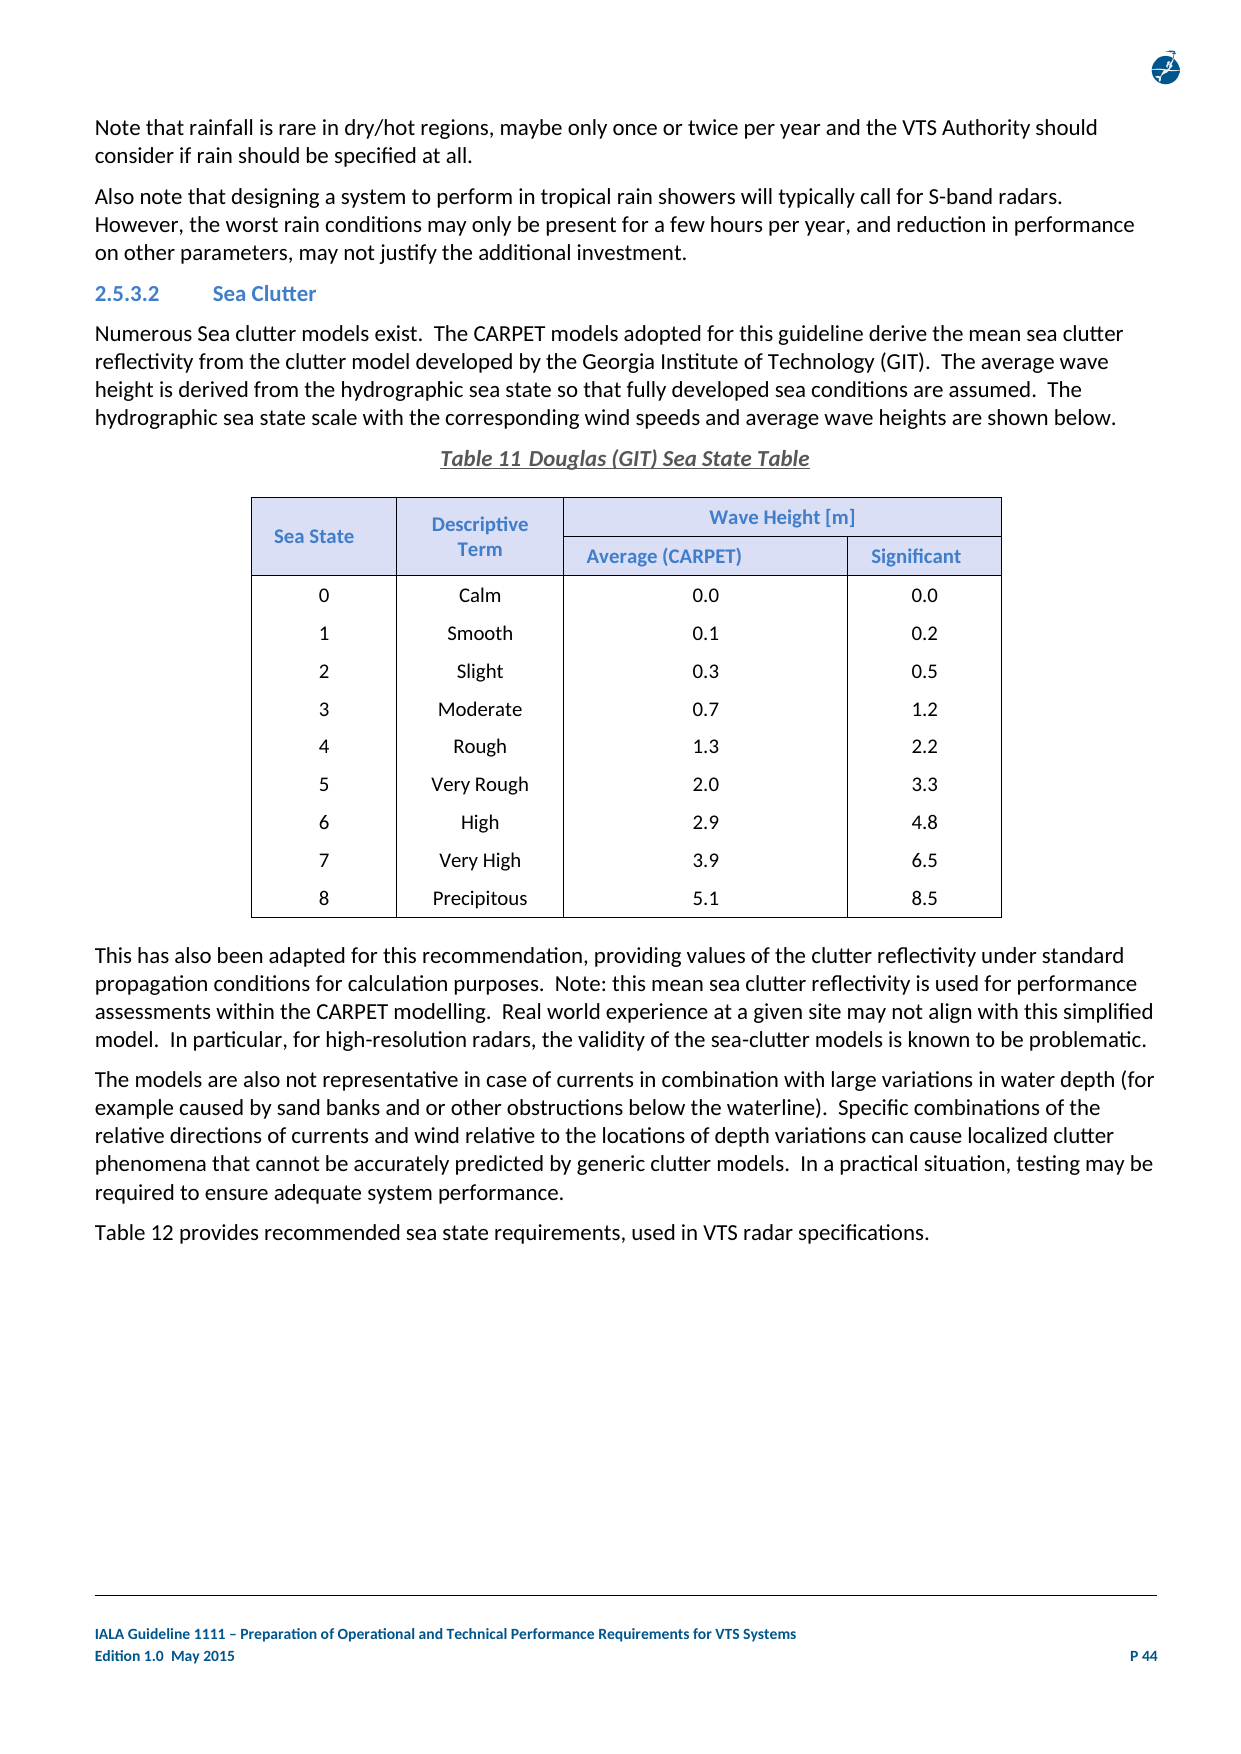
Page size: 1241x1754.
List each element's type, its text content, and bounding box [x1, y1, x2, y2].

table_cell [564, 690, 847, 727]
text This has also been adapted for this recommendation, providing values of the clutter reflectivity under standard propagation conditions for calculation purposes. Note: this mean sea clutter reflectivity is used for performance assessments within the CARPET modelling. Real world experience at a given site may not align with this simplified model. In particular, for high-resolution radars, the validity of the sea-clutter models is known to be problematic. [94, 941, 1157, 1053]
text Note that rainfall is rare in dry/hot regions, maybe only once or twice per year and the VTS Authority should consider if rain should be specified at all. [94, 113, 1157, 169]
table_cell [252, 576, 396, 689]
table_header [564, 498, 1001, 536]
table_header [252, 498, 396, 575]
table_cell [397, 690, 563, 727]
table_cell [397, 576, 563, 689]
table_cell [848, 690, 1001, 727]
text Numerous Sea clutter models exist. The CARPET models adopted for this guideline derive the mean sea clutter reflectivity from the clutter model developed by the Georgia Institute of Technology (GIT). The average wave height is derived from the hydrographic sea state so that fully developed sea conditions are assumed. The hydrographic sea state scale with the corresponding wind speeds and average wave heights are shown below. [94, 319, 1157, 431]
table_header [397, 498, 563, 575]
subtitle Sea Clutter [94, 279, 1157, 307]
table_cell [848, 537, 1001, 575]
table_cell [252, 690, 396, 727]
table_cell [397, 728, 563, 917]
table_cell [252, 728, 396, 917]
picture [1120, 0, 1239, 119]
text The models are also not representative in case of currents in combination with large variations in water depth (for example caused by sand banks and or other obstructions below the waterline). Specific combinations of the relative directions of currents and wind relative to the locations of depth variations can cause localized clutter phenomena that cannot be accurately predicted by generic clutter models. In a practical situation, testing may be required to ensure adequate system performance. [94, 1066, 1157, 1206]
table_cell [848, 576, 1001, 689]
text Also note that designing a system to perform in tropical rain showers will typically call for S-band radars. However, the worst rain conditions may only be present for a few hours per year, and reduction in performance on other parameters, may not justify the additional investment. [94, 182, 1157, 266]
text Table 12 provides recommended sea state requirements, used in VTS radar specifications. [94, 1218, 1157, 1246]
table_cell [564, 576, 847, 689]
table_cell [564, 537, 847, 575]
text Douglas (GIT) Sea State Table [94, 444, 1157, 472]
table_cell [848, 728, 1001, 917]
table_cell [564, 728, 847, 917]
